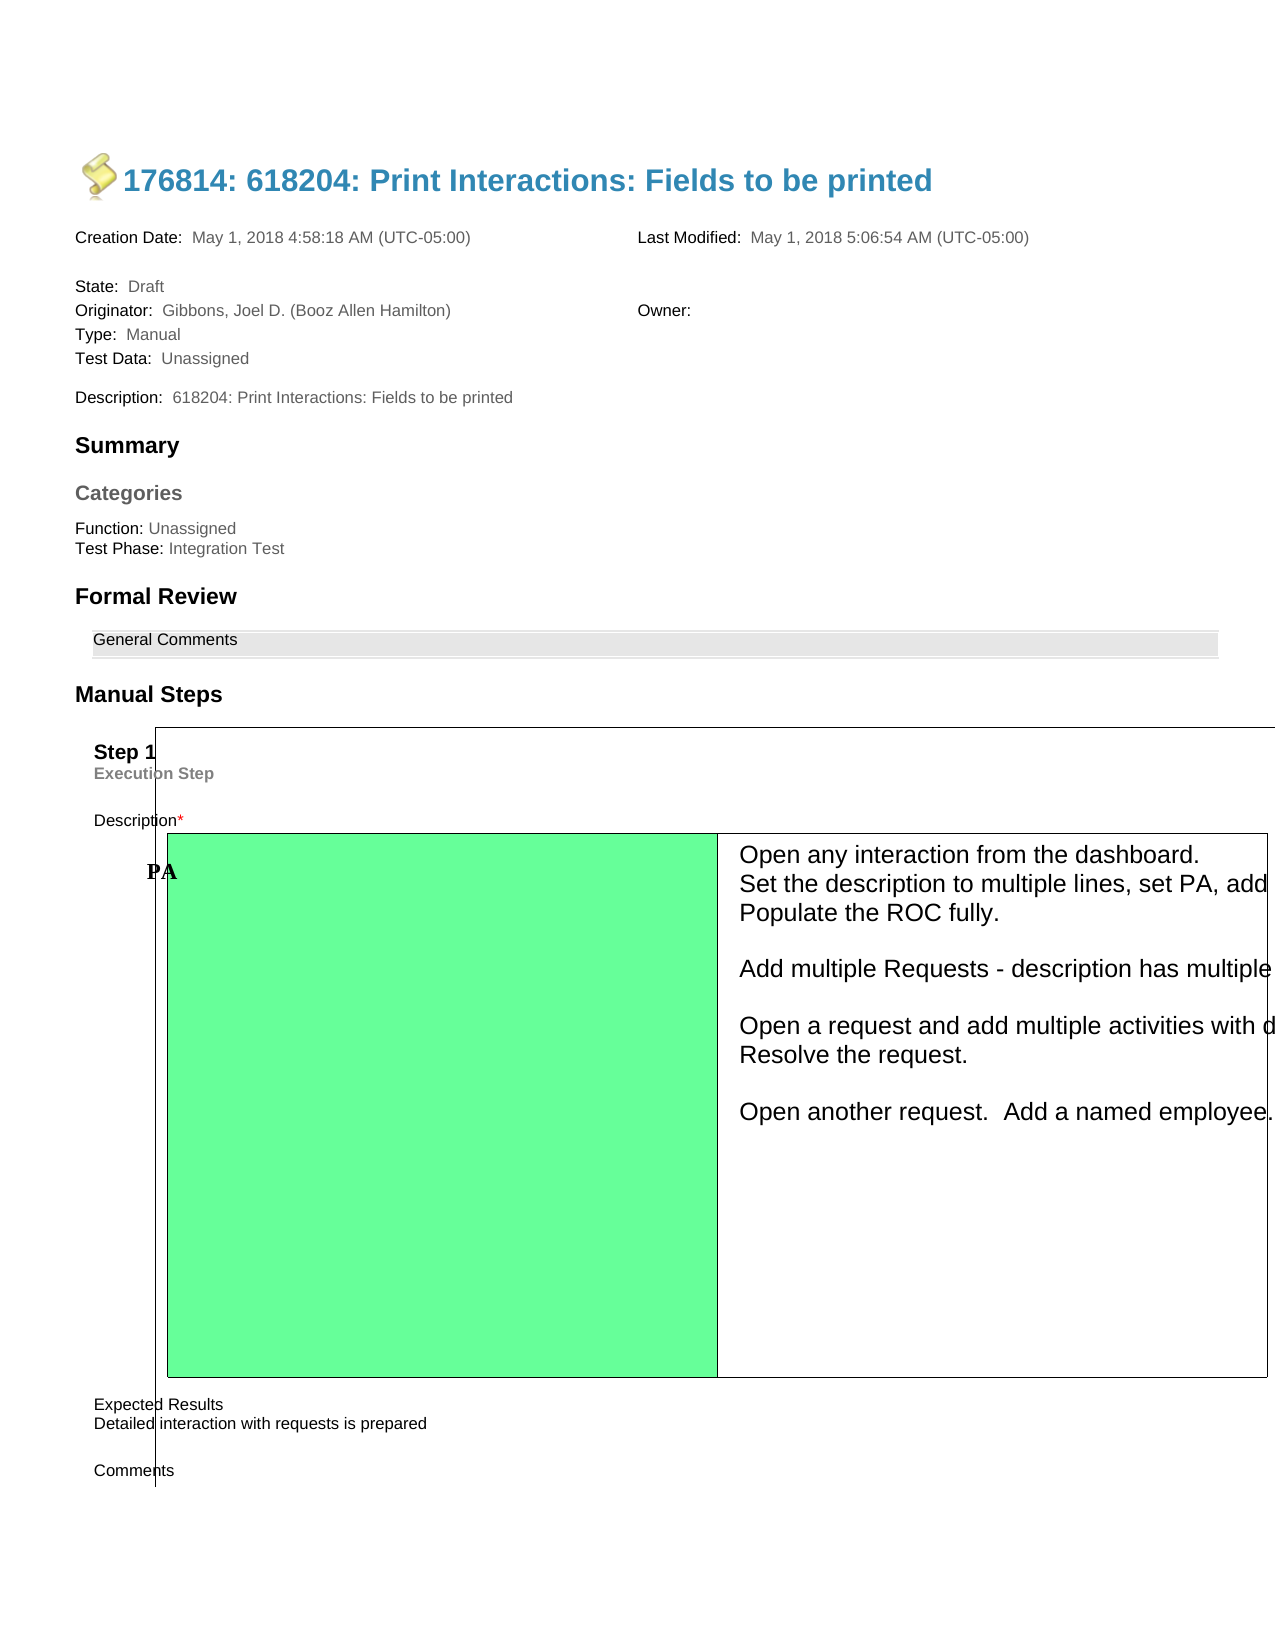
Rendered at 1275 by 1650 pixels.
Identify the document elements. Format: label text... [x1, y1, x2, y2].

subtitle Summary [75, 432, 1212, 459]
subtitle Formal Review [75, 583, 1212, 610]
text Originator: Gibbons, Joel D. (Booz Allen Hamilton) Owner: Type: Manual [75, 301, 691, 344]
text Test Data: Unassigned [75, 349, 1212, 368]
text 176814: 618204: Print Interactions: Fields to be printed [123, 162, 1212, 197]
text Manual Steps [75, 681, 1212, 707]
text Creation Date: May 1, 2018 4:58:18 AM (UTC-05:00) Last Modified: May 1, 2018 5:06:54 AM (UTC-05:00) [75, 227, 1212, 247]
picture [75, 152, 124, 201]
text Test Phase: Integration Test [75, 539, 1212, 558]
text State: Draft [75, 277, 1212, 296]
text Function: Unassigned [75, 519, 1212, 538]
text Description: 618204: Print Interactions: Fields to be printed [75, 388, 1212, 407]
text Categories [75, 481, 1212, 505]
